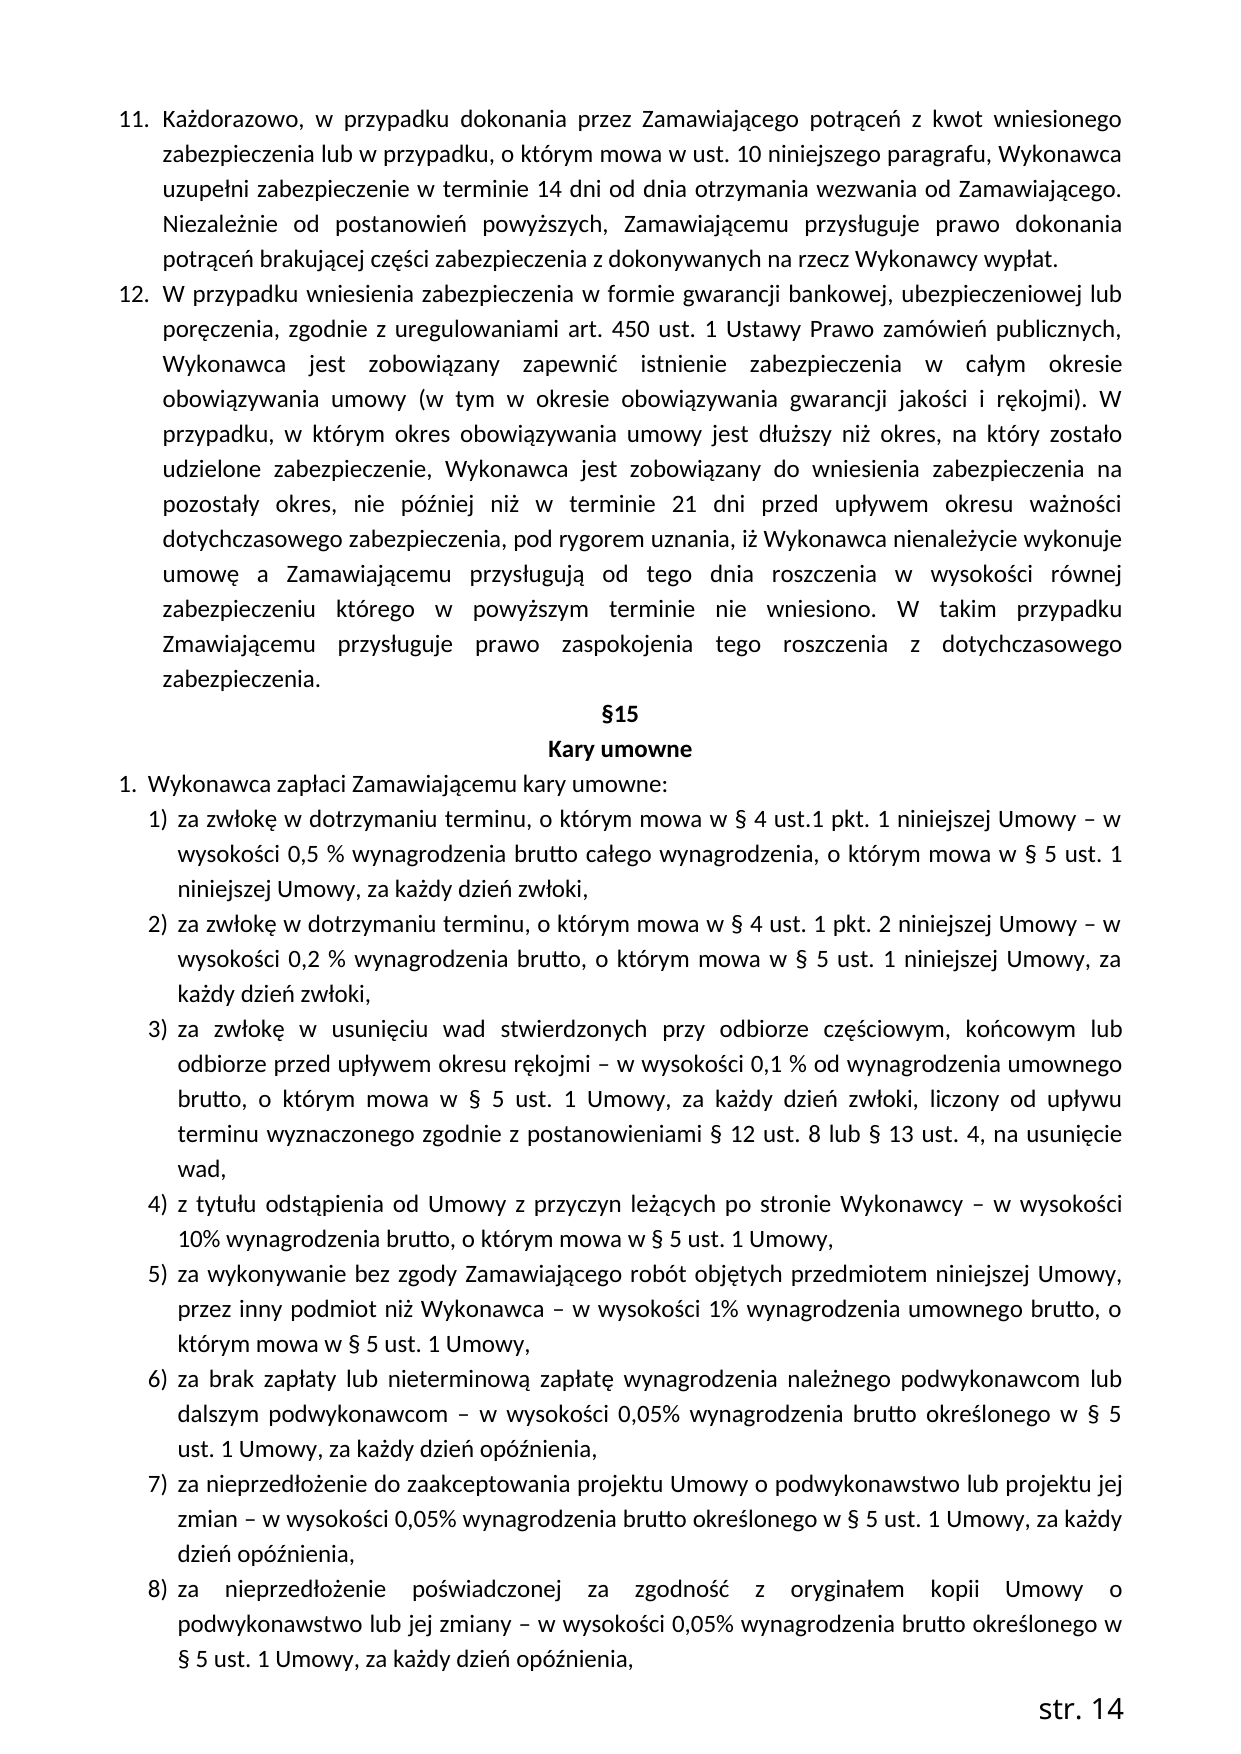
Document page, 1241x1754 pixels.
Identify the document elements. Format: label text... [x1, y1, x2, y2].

list Każdorazowo, w przypadku dokonania przez Zamawiającego potrąceń z kwot wniesionego zabezpieczenia lub w przypadku, o którym mowa w ust. 10 niniejszego paragrafu, Wykonawca uzupełni zabezpieczenie w terminie 14 dni od dnia otrzymania wezwania od Zamawiającego. Niezależnie od postanowień powyższych, Zamawiającemu przysługuje prawo dokonania potrąceń brakującej części zabezpieczenia z dokonywanych na rzecz Wykonawcy wypłat. [118, 103, 1123, 274]
text §15 [118, 698, 1122, 729]
list Wykonawca zapłaci Zamawiającemu kary umowne: [118, 768, 1123, 799]
list za nieprzedłożenie do zaakceptowania projektu Umowy o podwykonawstwo lub projektu jej zmian – w wysokości 0,05% wynagrodzenia brutto określonego w § 5 ust. 1 Umowy, za każdy dzień opóźnienia, [148, 1468, 1123, 1569]
list za zwłokę w usunięciu wad stwierdzonych przy odbiorze częściowym, końcowym lub odbiorze przed upływem okresu rękojmi – w wysokości 0,1 % od wynagrodzenia umownego brutto, o którym mowa w § 5 ust. 1 Umowy, za każdy dzień zwłoki, liczony od upływu terminu wyznaczonego zgodnie z postanowieniami § 12 ust. 8 lub § 13 ust. 4, na usunięcie wad, [148, 1013, 1123, 1184]
list z tytułu odstąpienia od Umowy z przyczyn leżących po stronie Wykonawcy – w wysokości 10% wynagrodzenia brutto, o którym mowa w § 5 ust. 1 Umowy, [148, 1188, 1123, 1254]
list za wykonywanie bez zgody Zamawiającego robót objętych przedmiotem niniejszej Umowy, przez inny podmiot niż Wykonawca – w wysokości 1% wynagrodzenia umownego brutto, o którym mowa w § 5 ust. 1 Umowy, [148, 1258, 1123, 1359]
text Kary umowne [118, 733, 1122, 764]
list za brak zapłaty lub nieterminową zapłatę wynagrodzenia należnego podwykonawcom lub dalszym podwykonawcom – w wysokości 0,05% wynagrodzenia brutto określonego w § 5 ust. 1 Umowy, za każdy dzień opóźnienia, [148, 1363, 1123, 1464]
list za zwłokę w dotrzymaniu terminu, o którym mowa w § 4 ust.1 pkt. 1 niniejszej Umowy – w wysokości 0,5 % wynagrodzenia brutto całego wynagrodzenia, o którym mowa w § 5 ust. 1 niniejszej Umowy, za każdy dzień zwłoki, [148, 803, 1123, 904]
list za zwłokę w dotrzymaniu terminu, o którym mowa w § 4 ust. 1 pkt. 2 niniejszej Umowy – w wysokości 0,2 % wynagrodzenia brutto, o którym mowa w § 5 ust. 1 niniejszej Umowy, za każdy dzień zwłoki, [148, 908, 1123, 1009]
list za nieprzedłożenie poświadczonej za zgodność z oryginałem kopii Umowy o podwykonawstwo lub jej zmiany – w wysokości 0,05% wynagrodzenia brutto określonego w § 5 ust. 1 Umowy, za każdy dzień opóźnienia, [148, 1573, 1123, 1674]
list W przypadku wniesienia zabezpieczenia w formie gwarancji bankowej, ubezpieczeniowej lub poręczenia, zgodnie z uregulowaniami art. 450 ust. 1 Ustawy Prawo zamówień publicznych, Wykonawca jest zobowiązany zapewnić istnienie zabezpieczenia w całym okresie obowiązywania umowy (w tym w okresie obowiązywania gwarancji jakości i rękojmi). W przypadku, w którym okres obowiązywania umowy jest dłuższy niż okres, na który zostało udzielone zabezpieczenie, Wykonawca jest zobowiązany do wniesienia zabezpieczenia na pozostały okres, nie później niż w terminie 21 dni przed upływem okresu ważności dotychczasowego zabezpieczenia, pod rygorem uznania, iż Wykonawca nienależycie wykonuje umowę a Zamawiającemu przysługują od tego dnia roszczenia w wysokości równej zabezpieczeniu którego w powyższym terminie nie wniesiono. W takim przypadku Zmawiającemu przysługuje prawo zaspokojenia tego roszczenia z dotychczasowego zabezpieczenia. [118, 278, 1123, 694]
